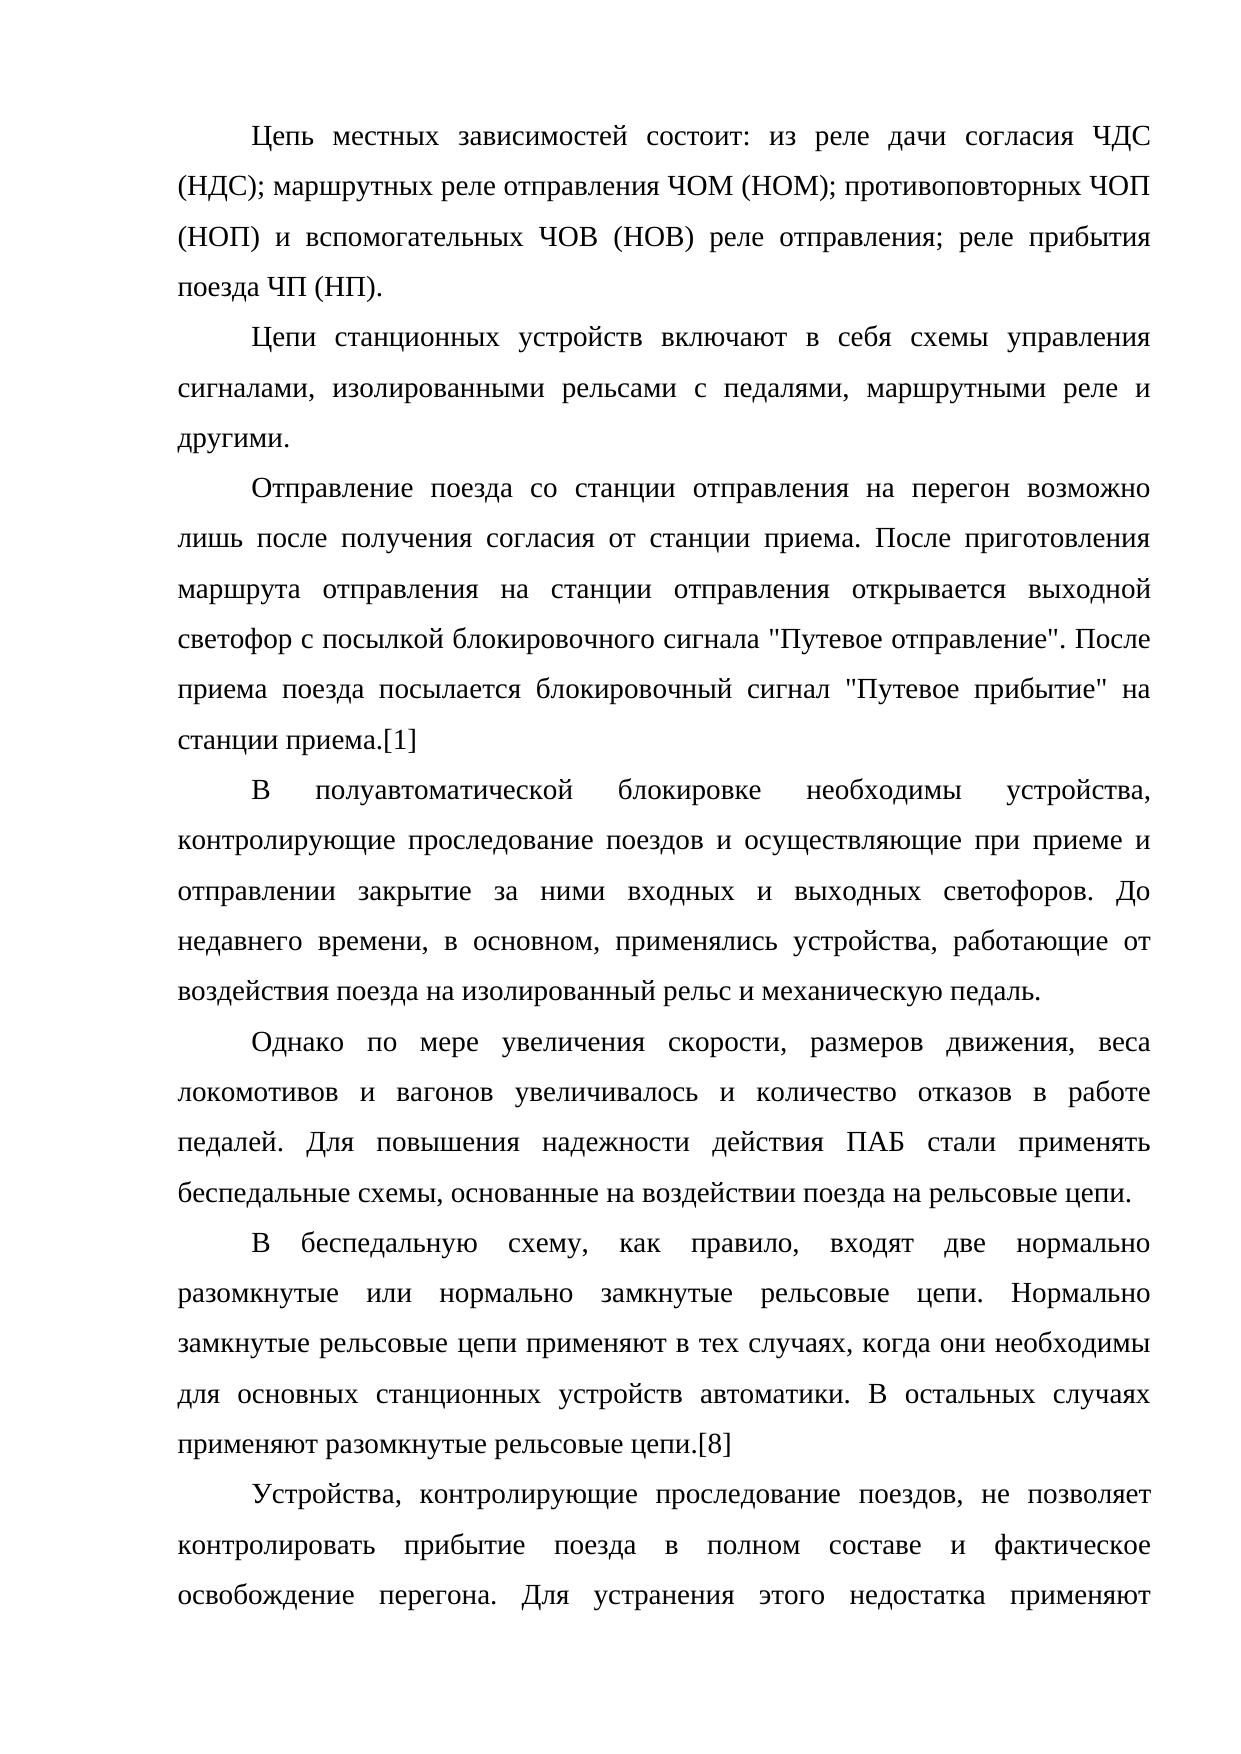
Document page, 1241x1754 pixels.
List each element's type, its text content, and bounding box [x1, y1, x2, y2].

text В полуавтоматической блокировке необходимы устройства, контролирующие проследование поездов и осуществляющие при приеме и отправлении закрытие за ними входных и выходных светофоров. До недавнего времени, в основном, применялись устройства, работающие от воздействия поезда на изолированный рельс и механическую педаль. [177, 772, 1152, 1007]
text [177, 1477, 1152, 1611]
text Цепи станционных устройств включают в себя схемы управления сигналами, изолированными рельсами с педалями, маршрутными реле и другими. [177, 319, 1152, 453]
text Однако по мере увеличения скорости, размеров движения, веса локомотивов и вагонов увеличивалось и количество отказов в работе педалей. Для повышения надежности действия ПАБ стали применять беспедальные схемы, основанные на воздействии поезда на рельсовые цепи. [177, 1024, 1152, 1208]
text Цепь местных зависимостей состоит: из реле дачи согласия ЧДС (НДС); маршрутных реле отправления ЧОМ (НОМ); противоповторных ЧОП (НОП) и вспомогательных ЧОВ (НОВ) реле отправления; реле прибытия поезда ЧП (НП). [177, 118, 1152, 303]
text В беспедальную схему, как правило, входят две нормально разомкнутые или нормально замкнутые рельсовые цепи. Нормально замкнутые рельсовые цепи применяют в тех случаях, когда они необходимы для основных станционных устройств автоматики. В остальных случаях применяют разомкнутые рельсовые цепи.[8] [177, 1225, 1152, 1460]
text Отправление поезда со станции отправления на перегон возможно лишь после получения согласия от станции приема. После приготовления маршрута отправления на станции отправления открывается выходной светофор с посылкой блокировочного сигнала "Путевое отправление". После приема поезда посылается блокировочный сигнал "Путевое прибытие" на станции приема.[1] [177, 470, 1152, 755]
